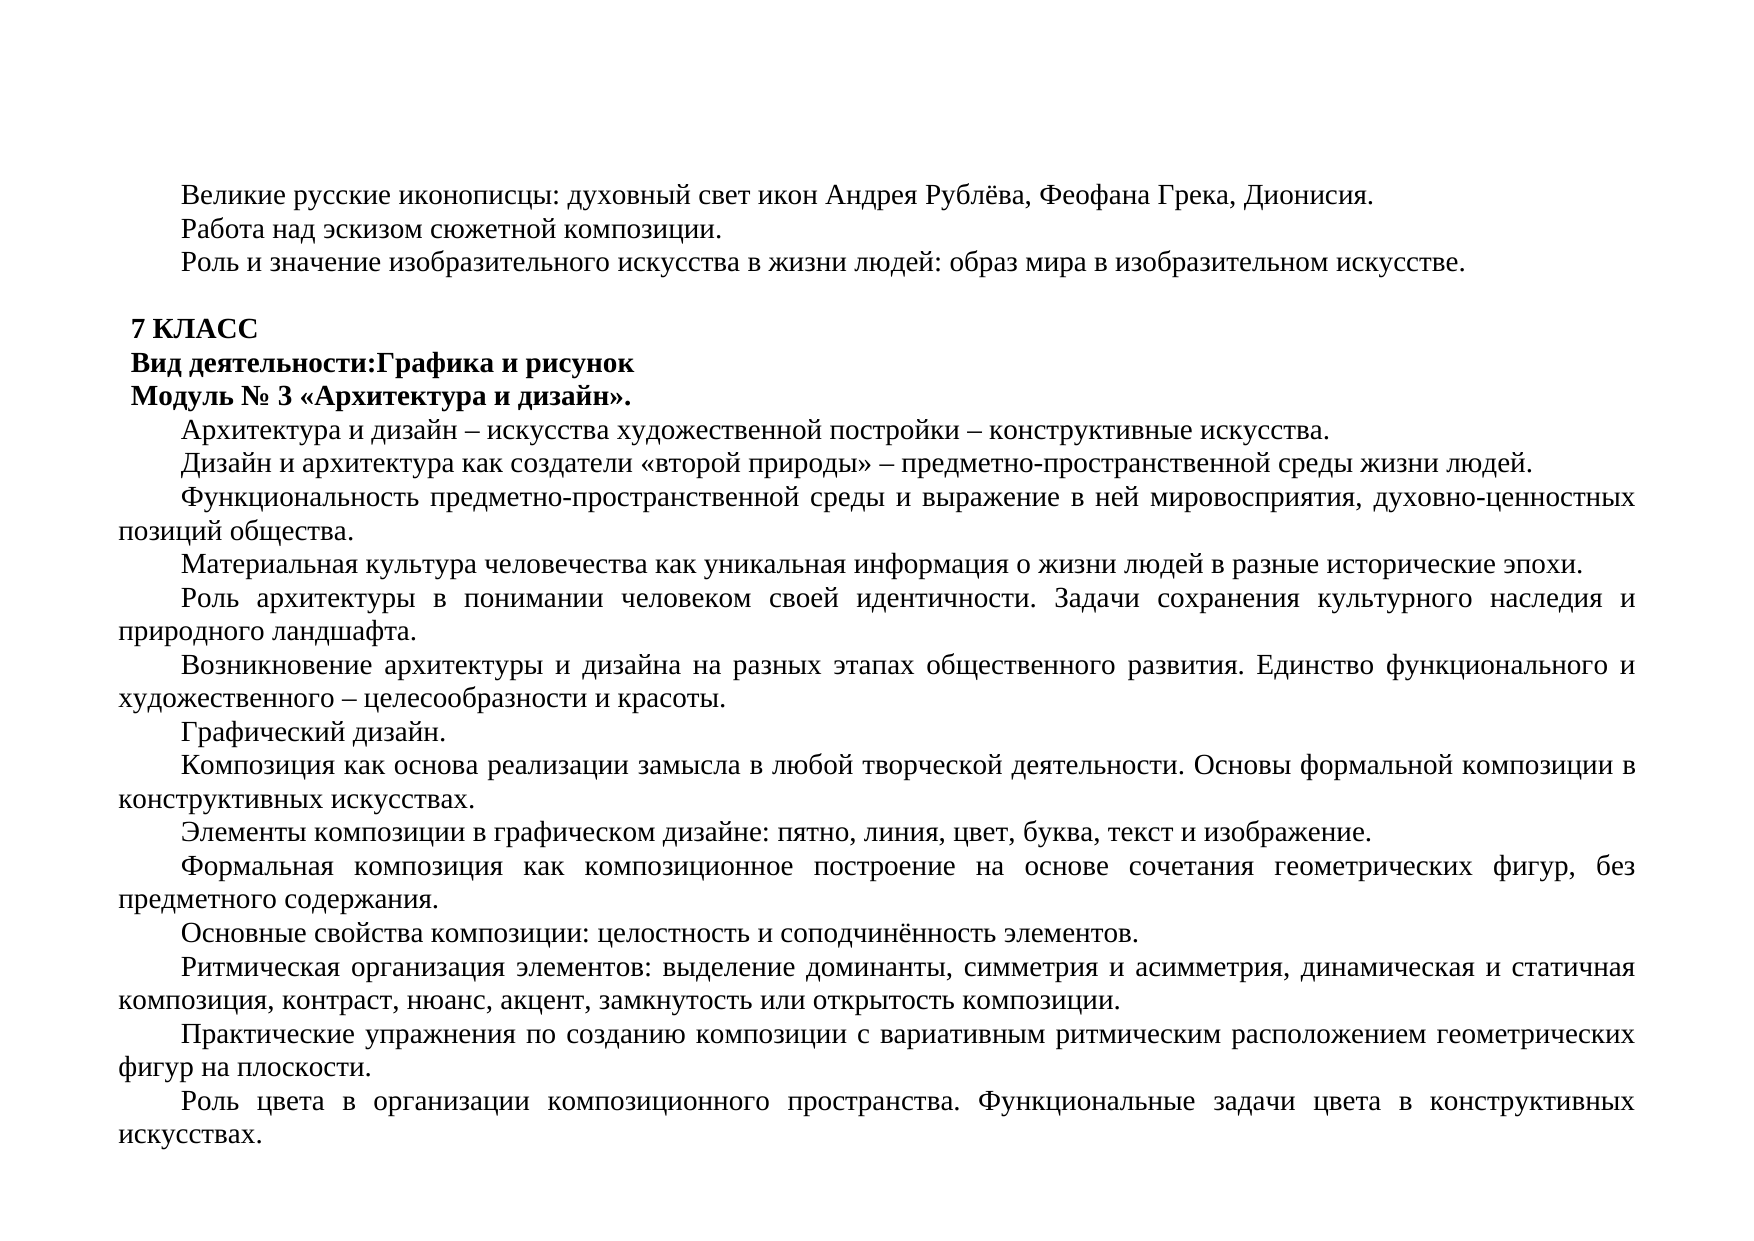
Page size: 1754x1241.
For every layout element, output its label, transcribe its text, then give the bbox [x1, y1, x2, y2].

text Формальная композиция как композиционное построение на основе сочетания геометрических фигур, без предметного содержания. [118, 848, 1636, 915]
text Элементы композиции в графическом дизайне: пятно, линия, цвет, буква, текст и изображение. [118, 814, 1636, 848]
text Роль цвета в организации композиционного пространства. Функциональные задачи цвета в конструктивных искусствах. [118, 1083, 1636, 1150]
text Материальная культура человечества как уникальная информация о жизни людей в разные исторические эпохи. [118, 546, 1636, 580]
text Великие русские иконописцы: духовный свет икон Андрея Рублёва, Феофана Грека, Дионисия. [118, 177, 1636, 211]
text Вид деятельности:Графика и рисунок [131, 345, 1636, 378]
text Роль и значение изобразительного искусства в жизни людей: образ мира в изобразительном искусстве. [118, 244, 1636, 278]
text 7 КЛАСС [131, 311, 1636, 345]
text Основные свойства композиции: целостность и соподчинённость элементов. [118, 915, 1636, 949]
text Функциональность предметно-пространственной среды и выражение в ней мировосприятия, духовно-ценностных позиций общества. [118, 479, 1636, 546]
text Композиция как основа реализации замысла в любой творческой деятельности. Основы формальной композиции в конструктивных искусствах. [118, 747, 1636, 814]
text Практические упражнения по созданию композиции с вариативным ритмическим расположением геометрических фигур на плоскости. [118, 1016, 1636, 1083]
text Модуль № 3 «Архитектура и дизайн». [131, 378, 1636, 412]
text Дизайн и архитектура как создатели «второй природы» – предметно-пространственной среды жизни людей. [118, 446, 1636, 479]
text Ритмическая организация элементов: выделение доминанты, симметрия и асимметрия, динамическая и статичная композиция, контраст, нюанс, акцент, замкнутость или открытость композиции. [118, 949, 1636, 1016]
text Графический дизайн. [118, 714, 1636, 747]
text Работа над эскизом сюжетной композиции. [118, 211, 1636, 244]
text Роль архитектуры в понимании человеком своей идентичности. Задачи сохранения культурного наследия и природного ландшафта. [118, 580, 1636, 647]
text Архитектура и дизайн – искусства художественной постройки – конструктивные искусства. [118, 412, 1636, 446]
text Возникновение архитектуры и дизайна на разных этапах общественного развития. Единство функционального и художественного – целесообразности и красоты. [118, 647, 1636, 714]
